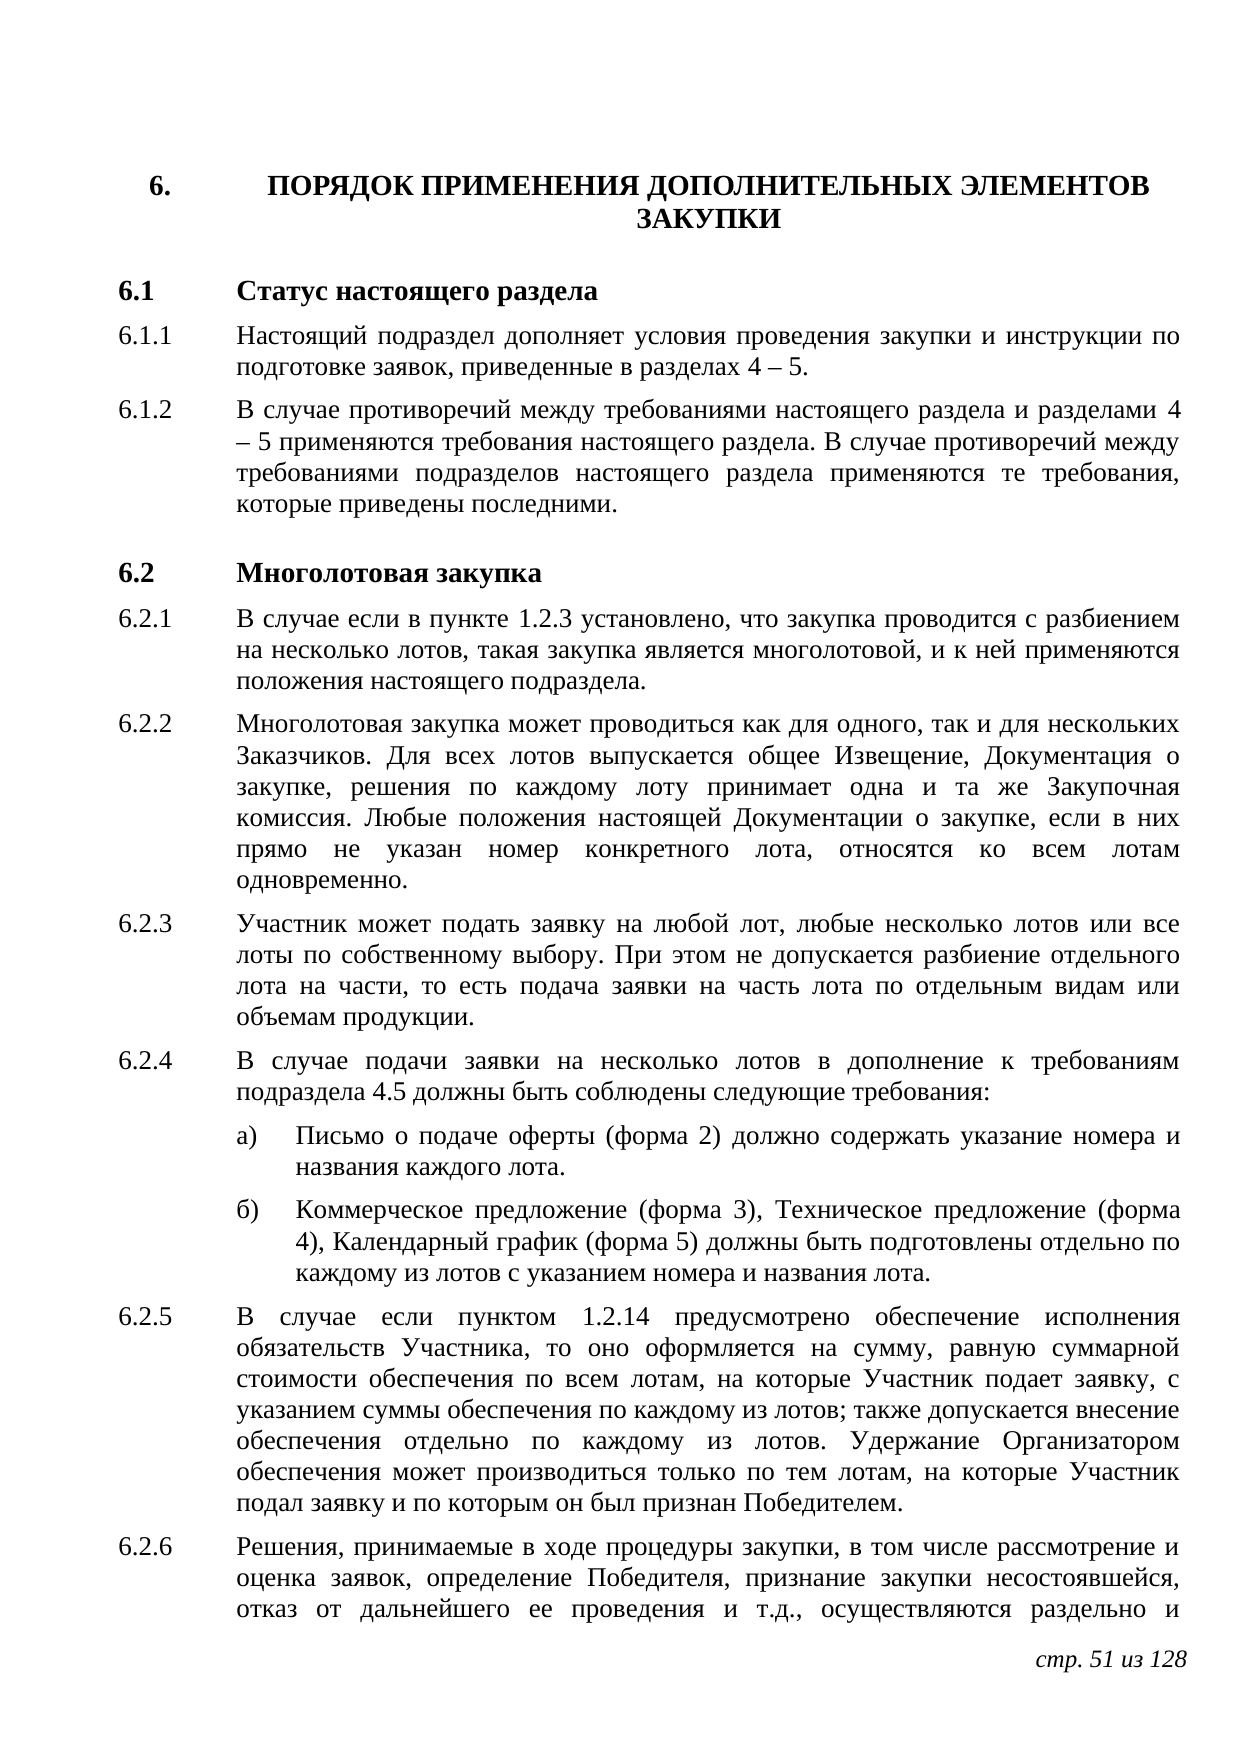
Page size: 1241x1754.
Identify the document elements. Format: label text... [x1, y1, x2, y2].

text Настоящий подраздел дополняет условия проведения закупки и инструкции по подготовке заявок, приведенные в разделах 4 – 5. [118, 319, 1181, 381]
subtitle ПОРЯДОК ПРИМЕНЕНИЯ ДОПОЛНИТЕЛЬНЫХ ЭЛЕМЕНТОВ ЗАКУПКИ [118, 168, 1181, 235]
list В случае если пунктом 1.2.14 предусмотрено обеспечение исполнения обязательств Участника, то оно оформляется на сумму, равную суммарной стоимости обеспечения по всем лотам, на которые Участник подает заявку, с указанием суммы обеспечения по каждому из лотов; также допускается внесение обеспечения отдельно по каждому из лотов. Удержание Организатором обеспечения может производиться только по тем лотам, на которые Участник подал заявку и по которым он был признан Победителем. [118, 1299, 1181, 1518]
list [118, 1530, 1181, 1623]
subtitle Статус настоящего раздела [118, 273, 1181, 306]
list Многолотовая закупка может проводиться как для одного, так и для нескольких Заказчиков. Для всех лотов выпускается общее Извещение, Документация о закупке, решения по каждому лоту принимает одна и та же Закупочная комиссия. Любые положения настоящей Документации о закупке, если в них прямо не указан номер конкретного лота, относятся ко всем лотам одновременно. [118, 708, 1181, 894]
subtitle Многолотовая закупка [118, 556, 1181, 589]
text Письмо о подаче оферты (форма 2) должно содержать указание номера и названия каждого лота. [236, 1119, 1181, 1181]
text В случае противоречий между требованиями настоящего раздела и разделами 4 – 5 применяются требования настоящего раздела. В случае противоречий между требованиями подразделов настоящего раздела применяются те требования, которые приведены последними. [118, 393, 1181, 518]
text Коммерческое предложение (форма 3), Техническое предложение (форма 4), Календарный график (форма 5) должны быть подготовлены отдельно по каждому из лотов с указанием номера и названия лота. [236, 1194, 1181, 1287]
list В случае подачи заявки на несколько лотов в дополнение к требованиям подраздела 4.5 должны быть соблюдены следующие требования: [118, 1044, 1181, 1106]
list Участник может подать заявку на любой лот, любые несколько лотов или все лоты по собственному выбору. При этом не допускается разбиение отдельного лота на части, то есть подача заявки на часть лота по отдельным видам или объемам продукции. [118, 907, 1181, 1032]
list В случае если в пункте 1.2.3 установлено, что закупка проводится с разбиением на несколько лотов, такая закупка является многолотовой, и к ней применяются положения настоящего подраздела. [118, 602, 1181, 695]
